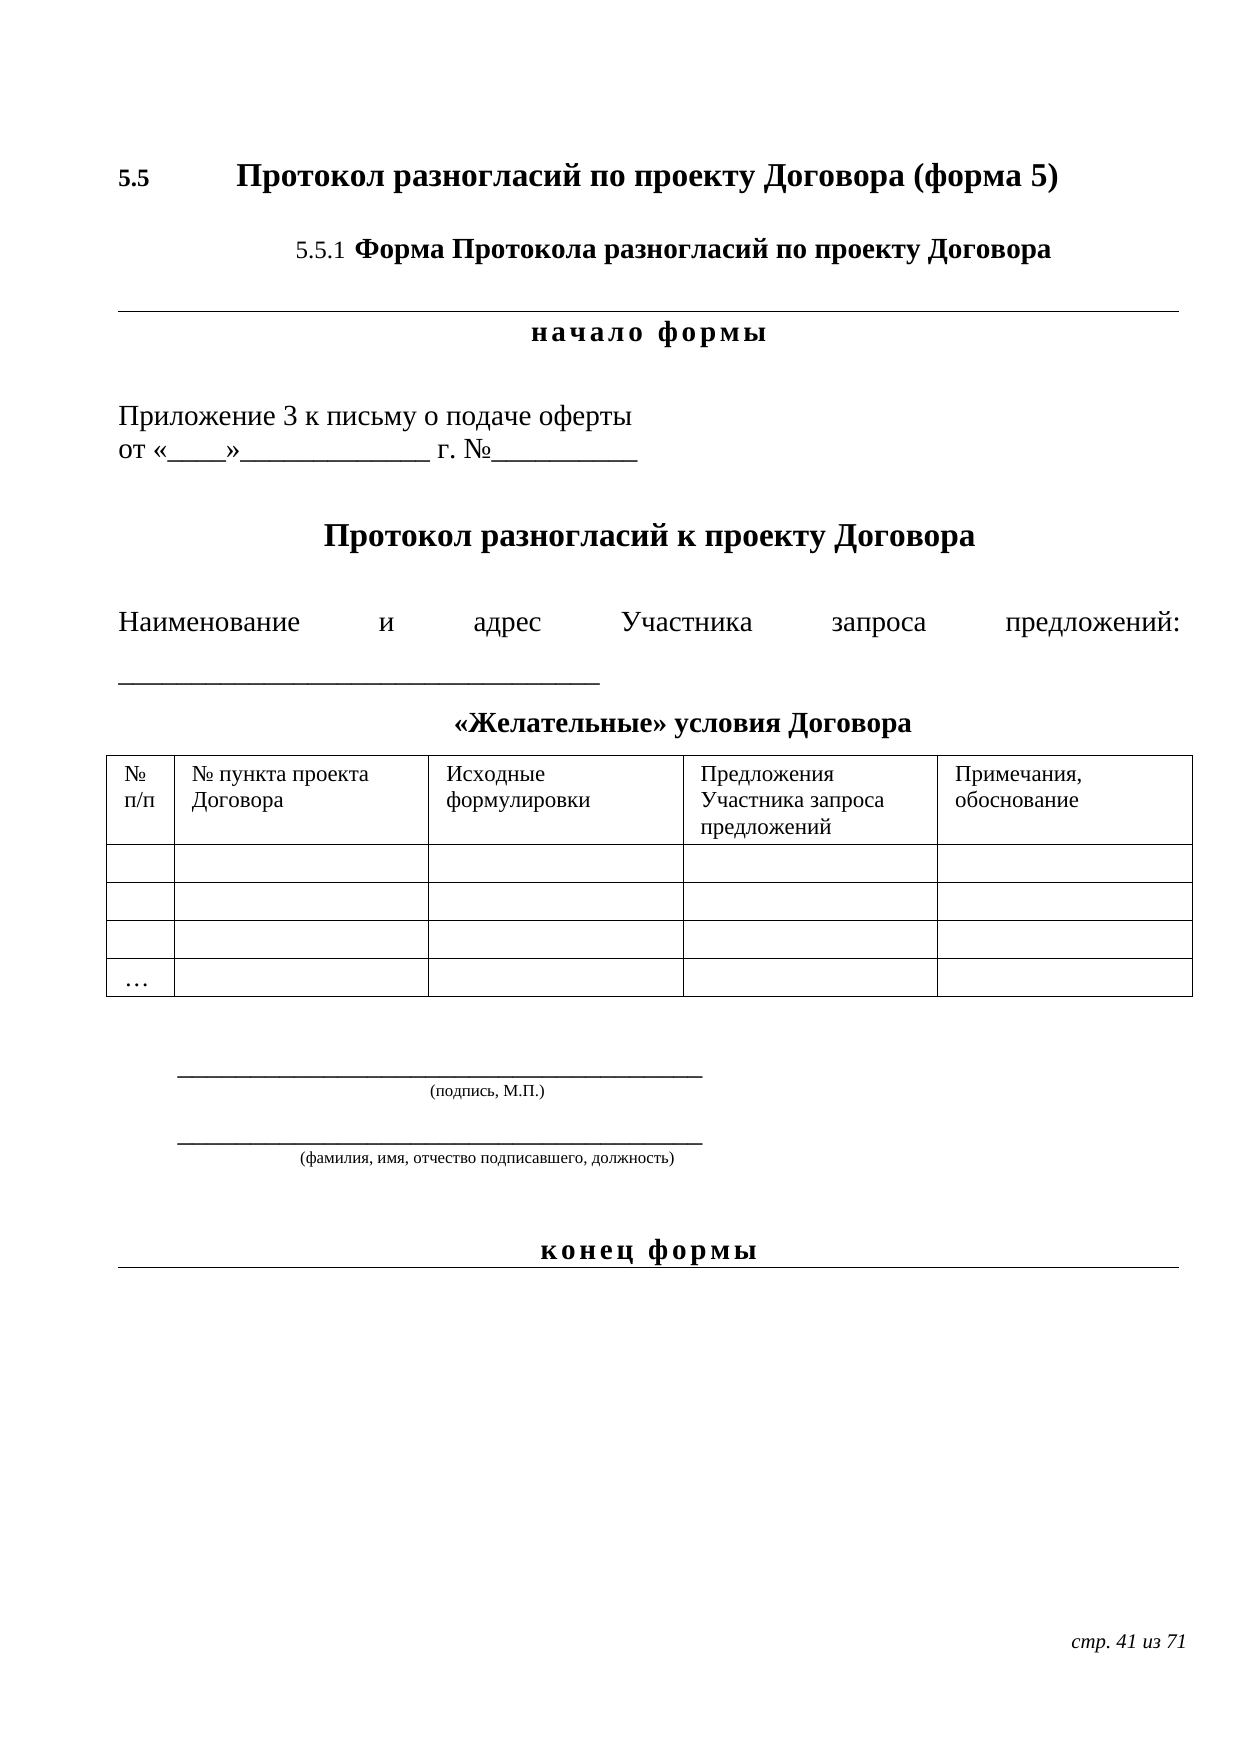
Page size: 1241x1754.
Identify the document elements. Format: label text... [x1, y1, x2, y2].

text ____________________________________ [118, 1047, 1181, 1081]
table_cell [429, 883, 683, 920]
table_cell [684, 845, 937, 882]
text (подпись, М.П.) [118, 1081, 797, 1114]
table_cell [175, 883, 428, 920]
table_cell [938, 921, 1192, 958]
table_cell [175, 845, 428, 882]
subtitle Протокол разногласий по проекту Договора (форма 5) [118, 156, 1181, 194]
table_cell … [107, 959, 174, 996]
table_cell [107, 883, 174, 920]
table_cell [429, 921, 683, 958]
table_cell [175, 959, 428, 996]
table_header Примечания, обоснование [938, 756, 1192, 843]
table_header № п/п [107, 756, 174, 843]
text Приложение 3 к письму о подаче оферты от «____»_____________ г. №__________ [118, 398, 1181, 465]
table_cell [175, 921, 428, 958]
table_header Исходные формулировки [429, 756, 683, 843]
text (фамилия, имя, отчество подписавшего, должность) [118, 1148, 797, 1181]
text ____________________________________ [118, 1114, 1181, 1148]
table_header Предложения Участника запроса предложений [684, 756, 937, 843]
table_cell [107, 921, 174, 958]
table_cell [938, 845, 1192, 882]
table_cell [429, 959, 683, 996]
text начало формы [118, 312, 1179, 348]
table_header № пункта проекта Договора [175, 756, 428, 843]
table_cell [938, 959, 1192, 996]
table_cell [938, 883, 1192, 920]
text конец формы [118, 1232, 1179, 1267]
table_cell [429, 845, 683, 882]
text Наименование и адрес Участника запроса предложений: _________________________________ [118, 604, 1181, 688]
table_cell [684, 921, 937, 958]
table_cell [107, 845, 174, 882]
text Протокол разногласий к проекту Договора [118, 515, 1181, 554]
text Форма Протокола разногласий по проекту Договора [236, 231, 1181, 265]
text «Желательные» условия Договора [118, 705, 1181, 738]
table_cell [684, 959, 937, 996]
table_cell [684, 883, 937, 920]
